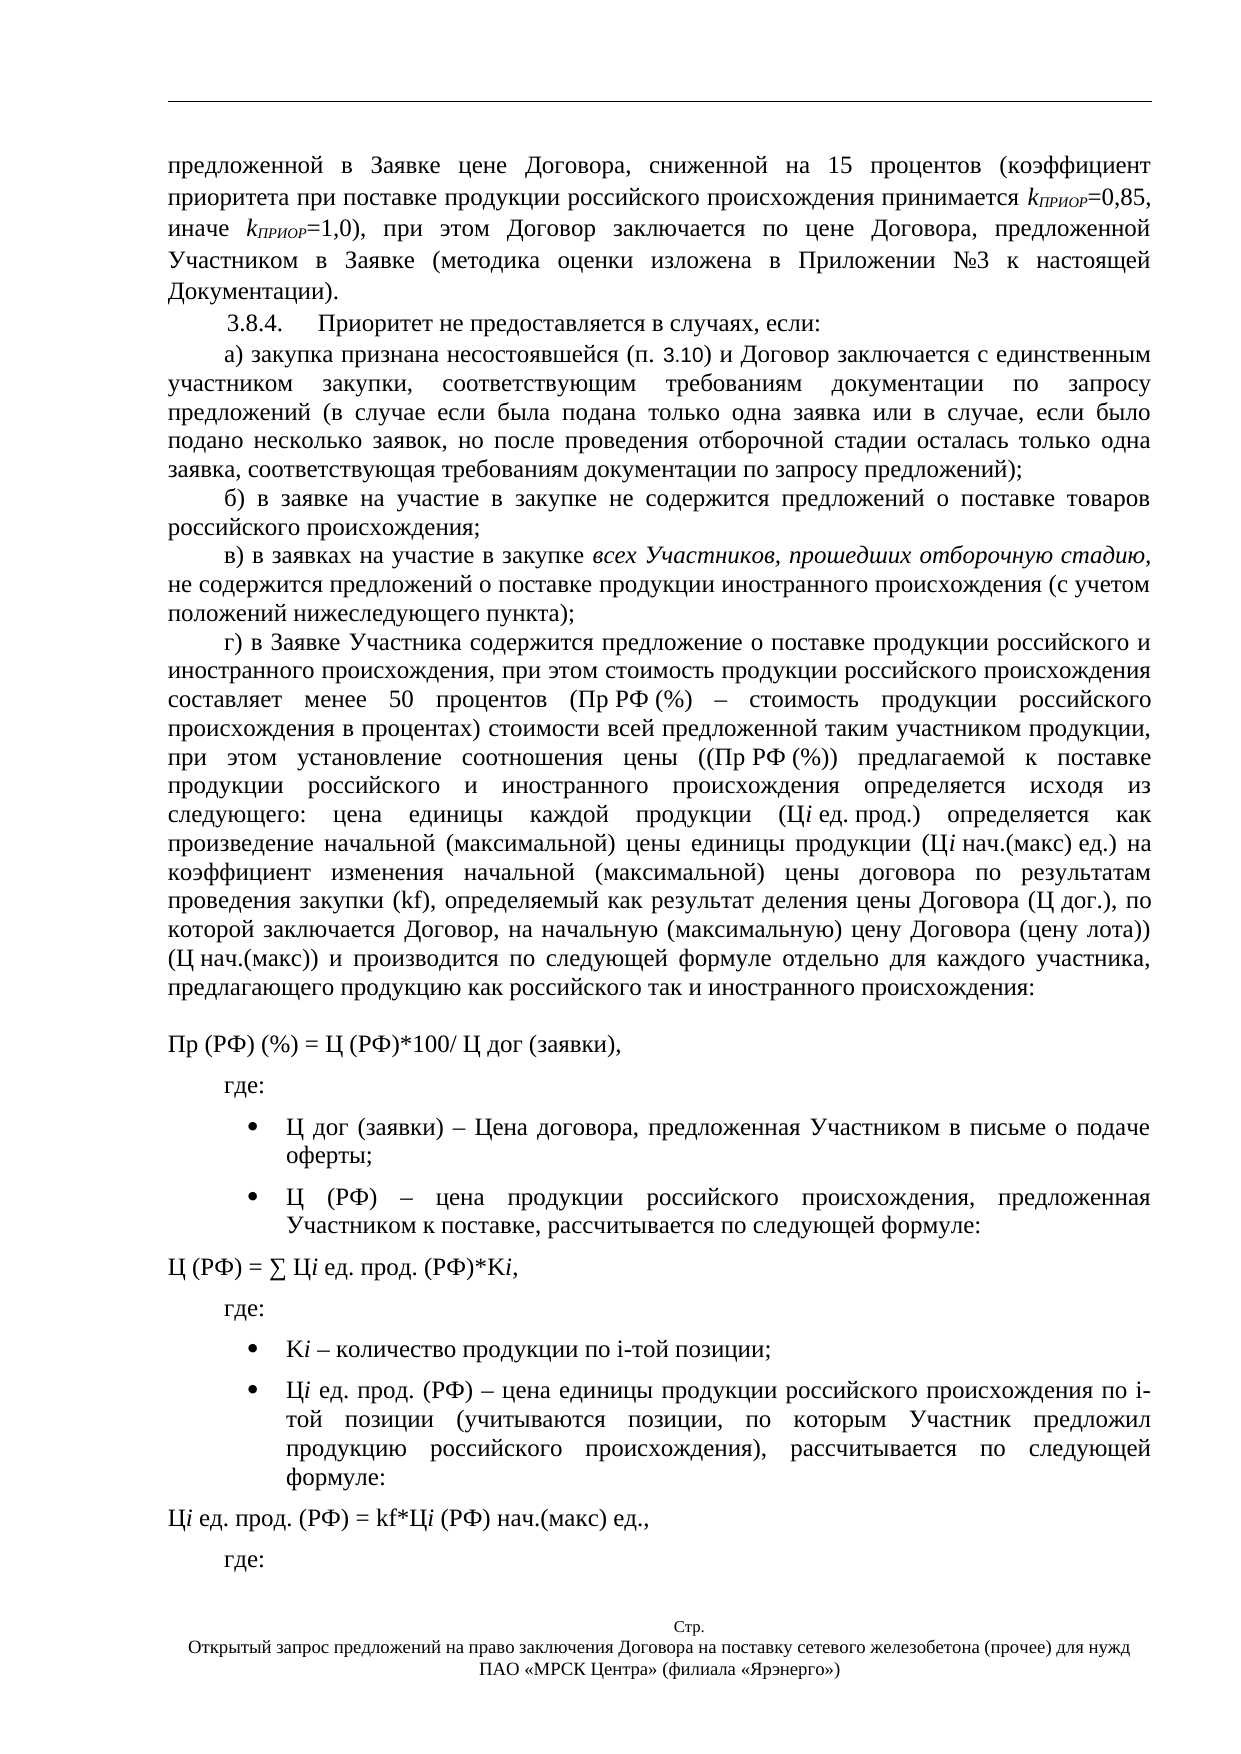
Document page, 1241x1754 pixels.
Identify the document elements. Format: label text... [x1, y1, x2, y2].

text б) в заявке на участие в закупке не содержится предложений о поставке товаров российского происхождения; [168, 483, 1152, 541]
list Приоритет не предоставляется в случаях, если: [168, 308, 1152, 337]
list Ц (РФ) = ∑ Цi ед. прод. (РФ)*Ki, [168, 1252, 1152, 1281]
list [168, 150, 1152, 305]
list где: [224, 1544, 1152, 1573]
list где: [224, 1293, 1152, 1322]
list Ц дог (заявки) – Цена договора, предложенная Участником в письме о подаче оферты; [248, 1112, 1152, 1169]
text а) закупка признана несостоявшейся (п. 3.10) и Договор заключается с единственным участником закупки, соответствующим требованиям документации по запросу предложений (в случае если была подана только одна заявка или в случае, если было подано несколько заявок, но после проведения отборочной стадии осталась только одна заявка, соответствующая требованиям документации по запросу предложений); [168, 339, 1152, 483]
list Цi ед. прод. (РФ) = kf*Цi (РФ) нач.(макс) ед., [168, 1503, 1152, 1532]
list Ki – количество продукции по i-той позиции; [248, 1334, 1152, 1363]
list где: [224, 1071, 1152, 1099]
list Цi ед. прод. (РФ) – цена единицы продукции российского происхождения по i-той позиции (учитываются позиции, по которым Участник предложил продукцию российского происхождения), рассчитывается по следующей формуле: [248, 1376, 1152, 1491]
list Ц (РФ) – цена продукции российского происхождения, предложенная Участником к поставке, рассчитывается по следующей формуле: [248, 1182, 1152, 1239]
list Пр (РФ) (%) = Ц (РФ)*100/ Ц дог (заявки), [168, 1029, 1152, 1058]
text г) в Заявке Участника содержится предложение о поставке продукции российского и иностранного происхождения, при этом стоимость продукции российского происхождения составляет менее 50 процентов (Пр РФ (%) – стоимость продукции российского происхождения в процентах) стоимости всей предложенной таким участником продукции, при этом установление соотношения цены ((Пр РФ (%)) предлагаемой к поставке продукции российского и иностранного происхождения определяется исходя из следующего: цена единицы каждой продукции (Цi ед. прод.) определяется как произведение начальной (максимальной) цены единицы продукции (Цi нач.(макс) ед.) на коэффициент изменения начальной (максимальной) цены договора по результатам проведения закупки (kf), определяемый как результат деления цены Договора (Ц дог.), по которой заключается Договор, на начальную (максимальную) цену Договора (цену лота)) (Ц нач.(макс)) и производится по следующей формуле отдельно для каждого участника, предлагающего продукцию как российского так и иностранного происхождения: [168, 627, 1152, 1001]
text в) в заявках на участие в закупке всех Участников, прошедших отборочную стадию, не содержится предложений о поставке продукции иностранного происхождения (с учетом положений нижеследующего пункта); [168, 541, 1152, 627]
